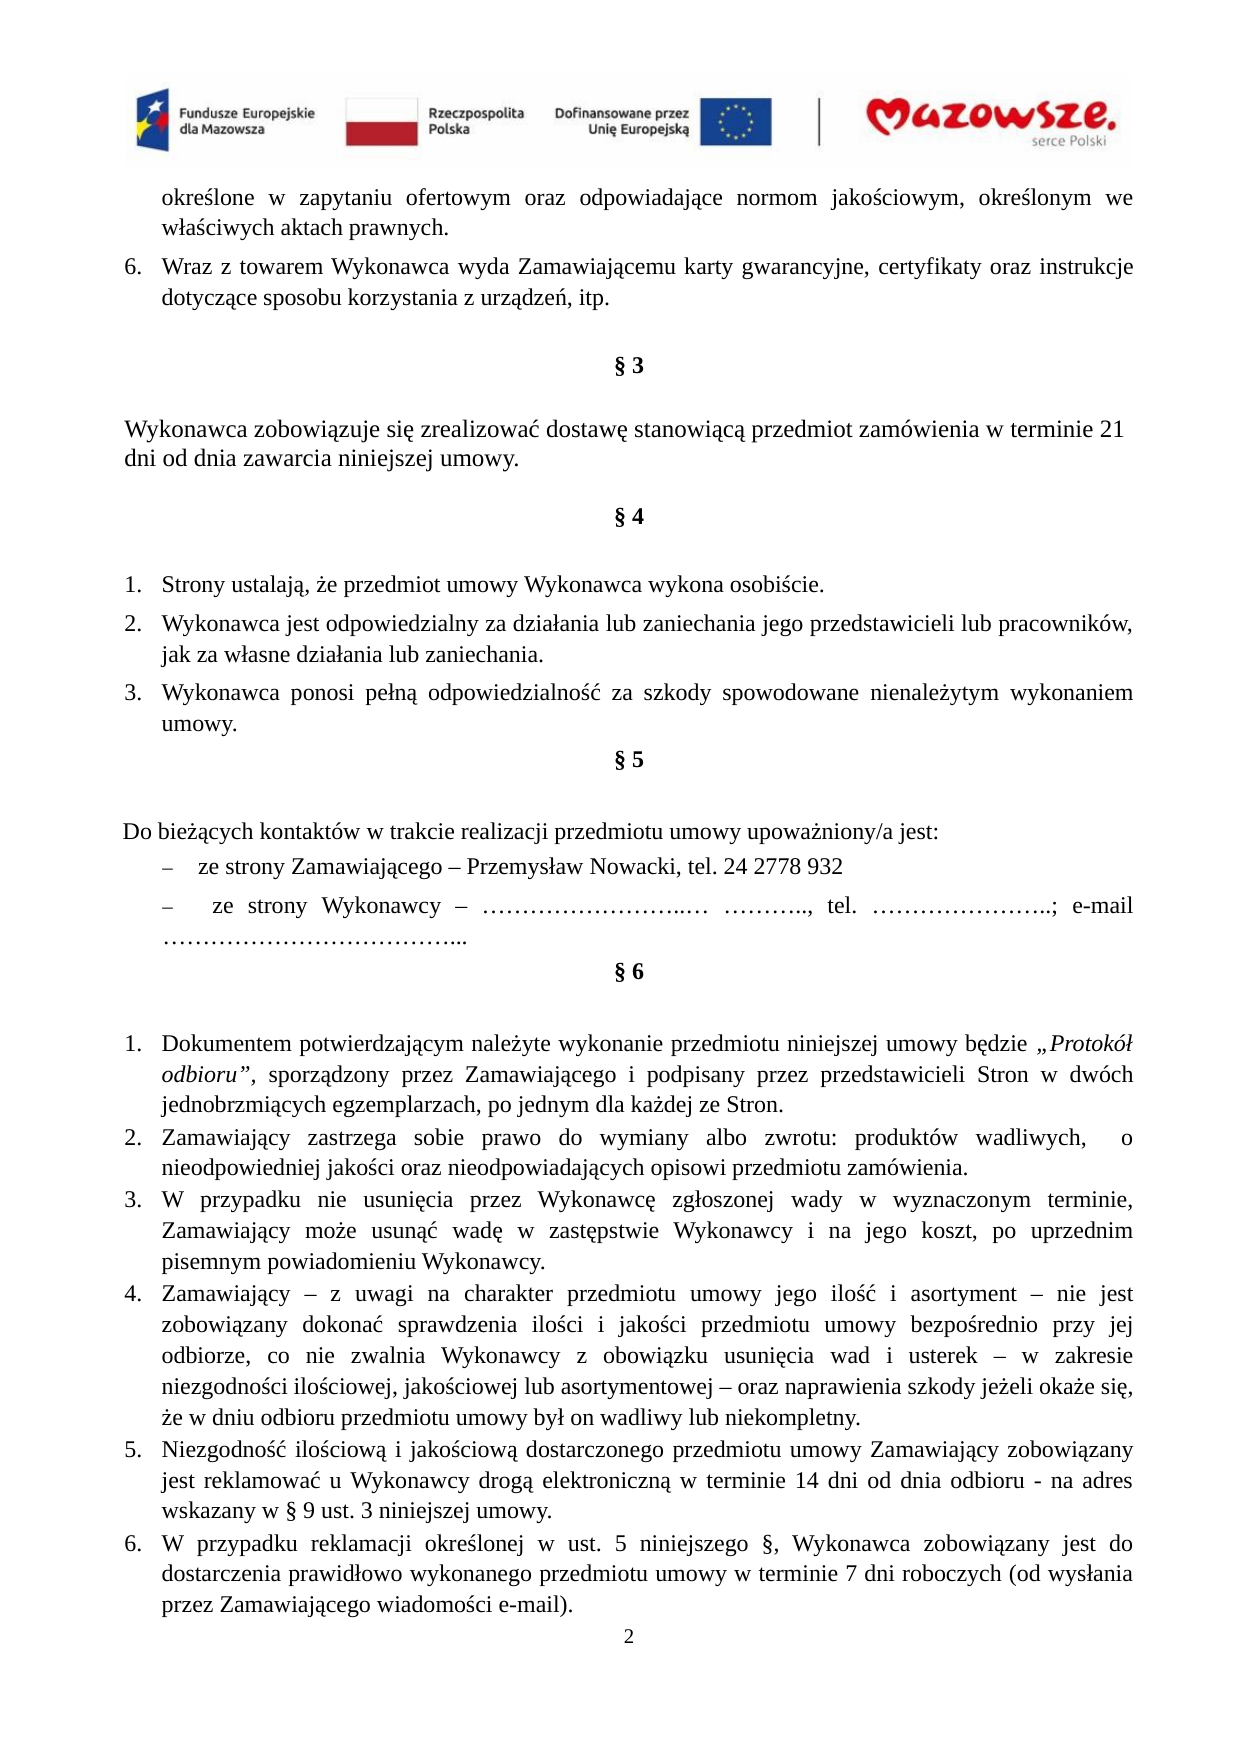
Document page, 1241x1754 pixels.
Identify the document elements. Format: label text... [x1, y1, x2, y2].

subtitle § 3 [124, 351, 1134, 379]
list Wraz z towarem Wykonawca wyda Zamawiającemu karty gwarancyjne, certyfikaty oraz instrukcje dotyczące sposobu korzystania z urządzeń, itp. [124, 252, 1135, 310]
text Do bieżących kontaktów w trakcie realizacji przedmiotu umowy upoważniony/a jest: [122, 817, 1135, 844]
list Wykonawca jest odpowiedzialny za działania lub zaniechania jego przedstawicieli lub pracowników, jak za własne działania lub zaniechania. [124, 609, 1135, 667]
list Zamawiający – z uwagi na charakter przedmiotu umowy jego ilość i asortyment – nie jest zobowiązany dokonać sprawdzenia ilości i jakości przedmiotu umowy bezpośrednio przy jej odbiorze, co nie zwalnia Wykonawcy z obowiązku usunięcia wad i usterek – w zakresie niezgodności ilościowej, jakościowej lub asortymentowej – oraz naprawienia szkody jeżeli okaże się, że w dniu odbioru przedmiotu umowy był on wadliwy lub niekompletny. [124, 1279, 1135, 1430]
list Dokumentem potwierdzającym należyte wykonanie przedmiotu niniejszej umowy będzie „Protokół odbioru”, sporządzony przez Zamawiającego i podpisany przez przedstawicieli Stron w dwóch jednobrzmiących egzemplarzach, po jednym dla każdej ze Stron. [124, 1029, 1135, 1118]
list Strony ustalają, że przedmiot umowy Wykonawca wykona osobiście. [124, 570, 1135, 598]
list ze strony Wykonawcy – ……………………..… ……….., tel. …………………..; e-mail ………………………………... [162, 891, 1135, 949]
text Wykonawca zobowiązuje się zrealizować dostawę stanowiącą przedmiot zamówienia w terminie 21 dni od dnia zawarcia niniejszej umowy. [124, 414, 1140, 472]
list ze strony Zamawiającego – Przemysław Nowacki, tel. 24 2778 932 [162, 852, 1135, 880]
subtitle § 5 [124, 744, 1134, 772]
picture [126, 73, 1135, 180]
list Niezgodność ilościową i jakościową dostarczonego przedmiotu umowy Zamawiający zobowiązany jest reklamować u Wykonawcy drogą elektroniczną w terminie 14 dni od dnia odbioru - na adres wskazany w § 9 ust. 3 niniejszej umowy. [124, 1435, 1135, 1524]
list Wykonawca ponosi pełną odpowiedzialność za szkody spowodowane nienależytym wykonaniem umowy. [124, 678, 1135, 737]
list Zamawiający zastrzega sobie prawo do wymiany albo zwrotu: produktów wadliwych, o nieodpowiedniej jakości oraz nieodpowiadających opisowi przedmiotu zamówienia. [124, 1122, 1135, 1181]
subtitle § 6 [124, 957, 1134, 984]
list W przypadku reklamacji określonej w ust. 5 niniejszego §, Wykonawca zobowiązany jest do dostarczenia prawidłowo wykonanego przedmiotu umowy w terminie 7 dni roboczych (od wysłania przez Zamawiającego wiadomości e-mail). [124, 1528, 1135, 1618]
list W przypadku nie usunięcia przez Wykonawcę zgłoszonej wady w wyznaczonym terminie, Zamawiający może usunąć wadę w zastępstwie Wykonawcy i na jego koszt, po uprzednim pisemnym powiadomieniu Wykonawcy. [124, 1185, 1135, 1274]
subtitle § 4 [124, 502, 1134, 530]
